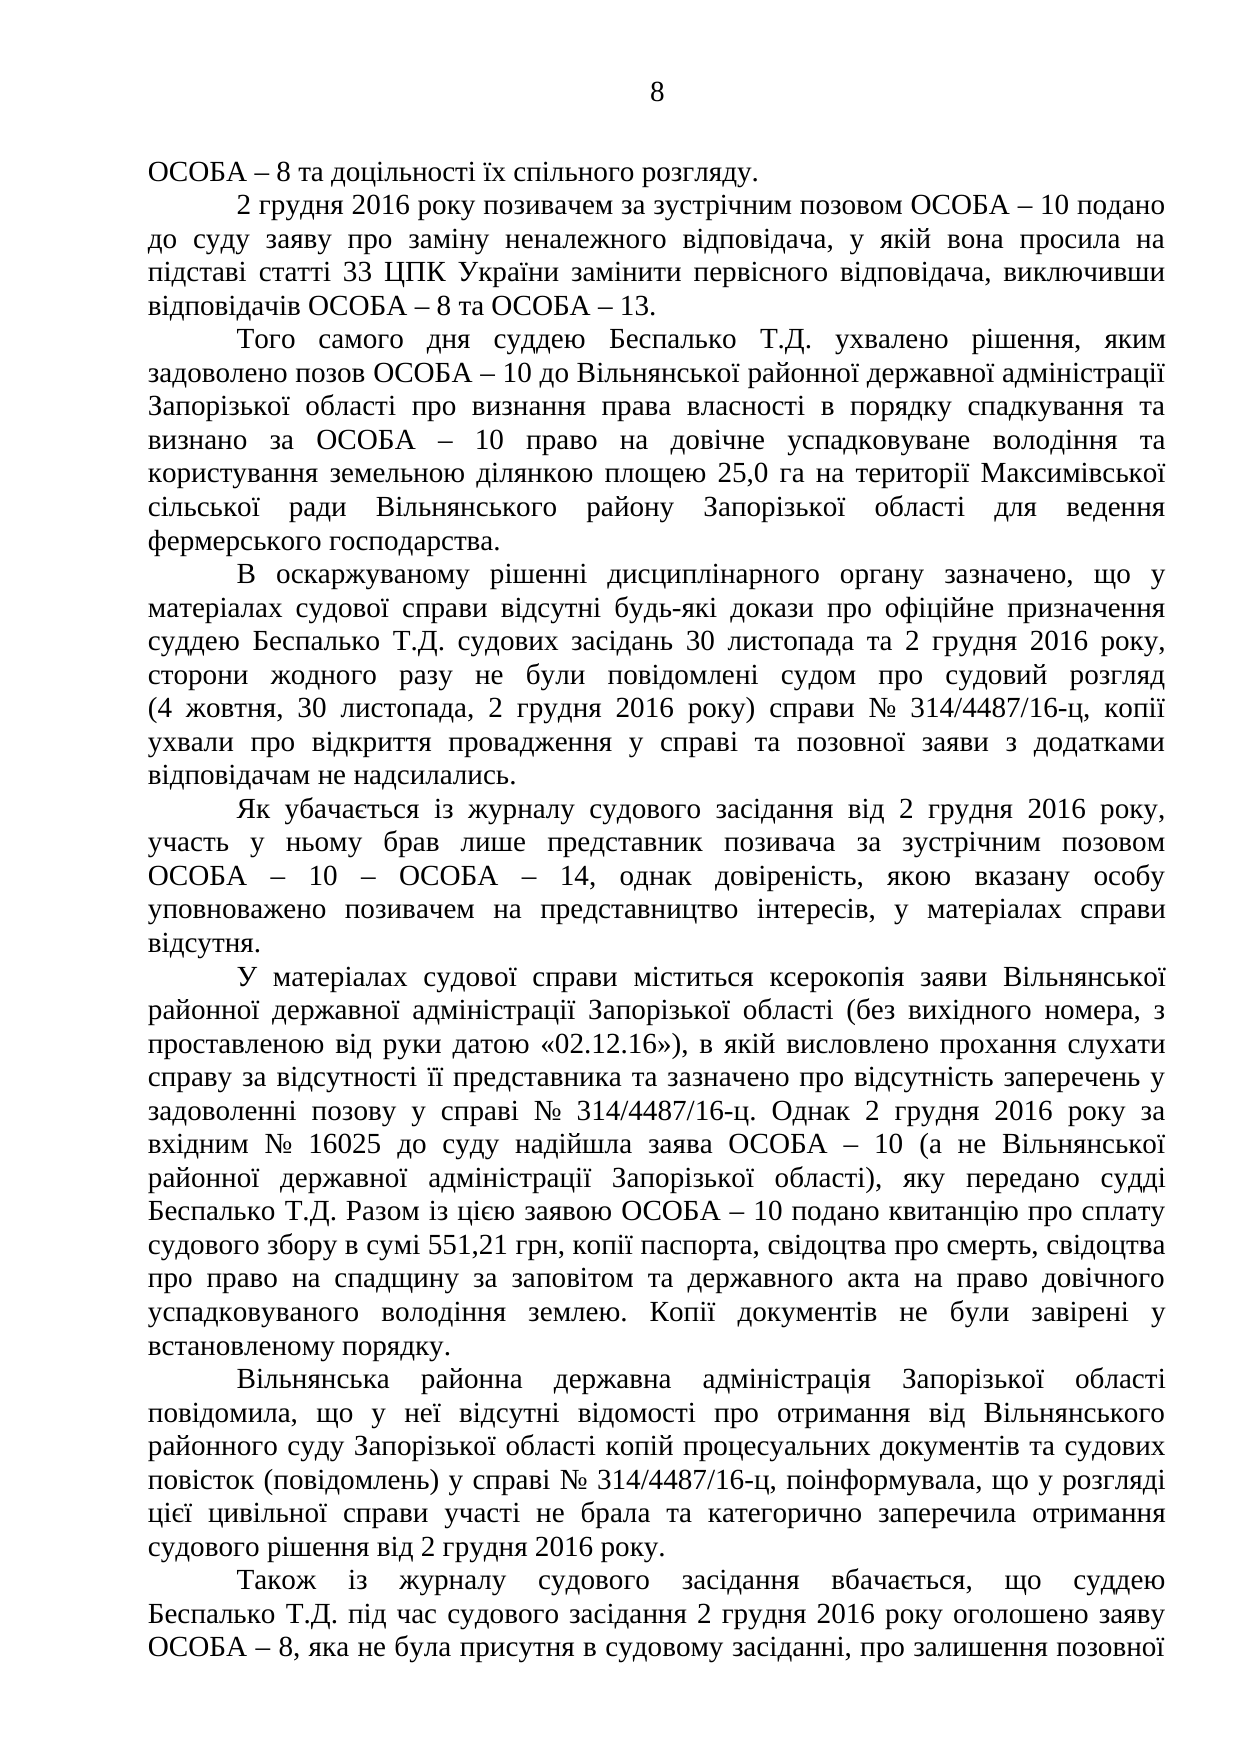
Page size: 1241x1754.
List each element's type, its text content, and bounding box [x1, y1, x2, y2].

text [148, 1562, 1167, 1663]
text Як убачається із журналу судового засідання від 2 грудня 2016 року, участь у ньому брав лише представник позивача за зустрічним позовом ОСОБА – 10 – ОСОБА – 14, однак довіреність, якою вказану особу уповноважено позивачем на представництво інтересів, у матеріалах справи відсутня. [148, 791, 1167, 959]
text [148, 154, 1167, 187]
text В оскаржуваному рішенні дисциплінарного органу зазначено, що у матеріалах судової справи відсутні будь-які докази про офіційне призначення суддею Беспалько Т.Д. судових засідань 30 листопада та 2 грудня 2016 року, сторони жодного разу не були повідомлені судом про судовий розгляд (4 жовтня, 30 листопада, 2 грудня 2016 року) справи № 314/4487/16-ц, копії ухвали про відкриття провадження у справі та позовної заяви з додатками відповідачам не надсилались. [148, 556, 1167, 791]
text Вільнянська районна державна адміністрація Запорізької області повідомила, що у неї відсутні відомості про отримання від Вільнянського районного суду Запорізької області копій процесуальних документів та судових повісток (повідомлень) у справі № 314/4487/16-ц, поінформувала, що у розгляді цієї цивільної справи участі не брала та категорично заперечила отримання судового рішення від 2 грудня 2016 року. [148, 1361, 1167, 1562]
text 2 грудня 2016 року позивачем за зустрічним позовом ОСОБА – 10 подано до суду заяву про заміну неналежного відповідача, у якій вона просила на підставі статті 33 ЦПК України замінити первісного відповідача, виключивши відповідачів ОСОБА – 8 та ОСОБА – 13. [148, 187, 1167, 321]
text Того самого дня суддею Беспалько Т.Д. ухвалено рішення, яким задоволено позов ОСОБА – 10 до Вільнянської районної державної адміністрації Запорізької області про визнання права власності в порядку спадкування та визнано за ОСОБА – 10 право на довічне успадковуване володіння та користування земельною ділянкою площею 25,0 га на території Максимівської сільської ради Вільнянського району Запорізької області для ведення фермерського господарства. [148, 321, 1167, 556]
text У матеріалах судової справи міститься ксерокопія заяви Вільнянської районної державної адміністрації Запорізької області (без вихідного номера, з проставленою від руки датою «02.12.16»), в якій висловлено прохання слухати справу за відсутності її представника та зазначено про відсутність заперечень у задоволенні позову у справі № 314/4487/16-ц. Однак 2 грудня 2016 року за вхідним № 16025 до суду надійшла заява ОСОБА – 10 (а не Вільнянської районної державної адміністрації Запорізької області), яку передано судді Беспалько Т.Д. Разом із цією заявою ОСОБА – 10 подано квитанцію про сплату судового збору в сумі 551,21 грн, копії паспорта, свідоцтва про смерть, свідоцтва про право на спадщину за заповітом та державного акта на право довічного успадковуваного володіння землею. Копії документів не були завірені у встановленому порядку. [148, 959, 1167, 1361]
